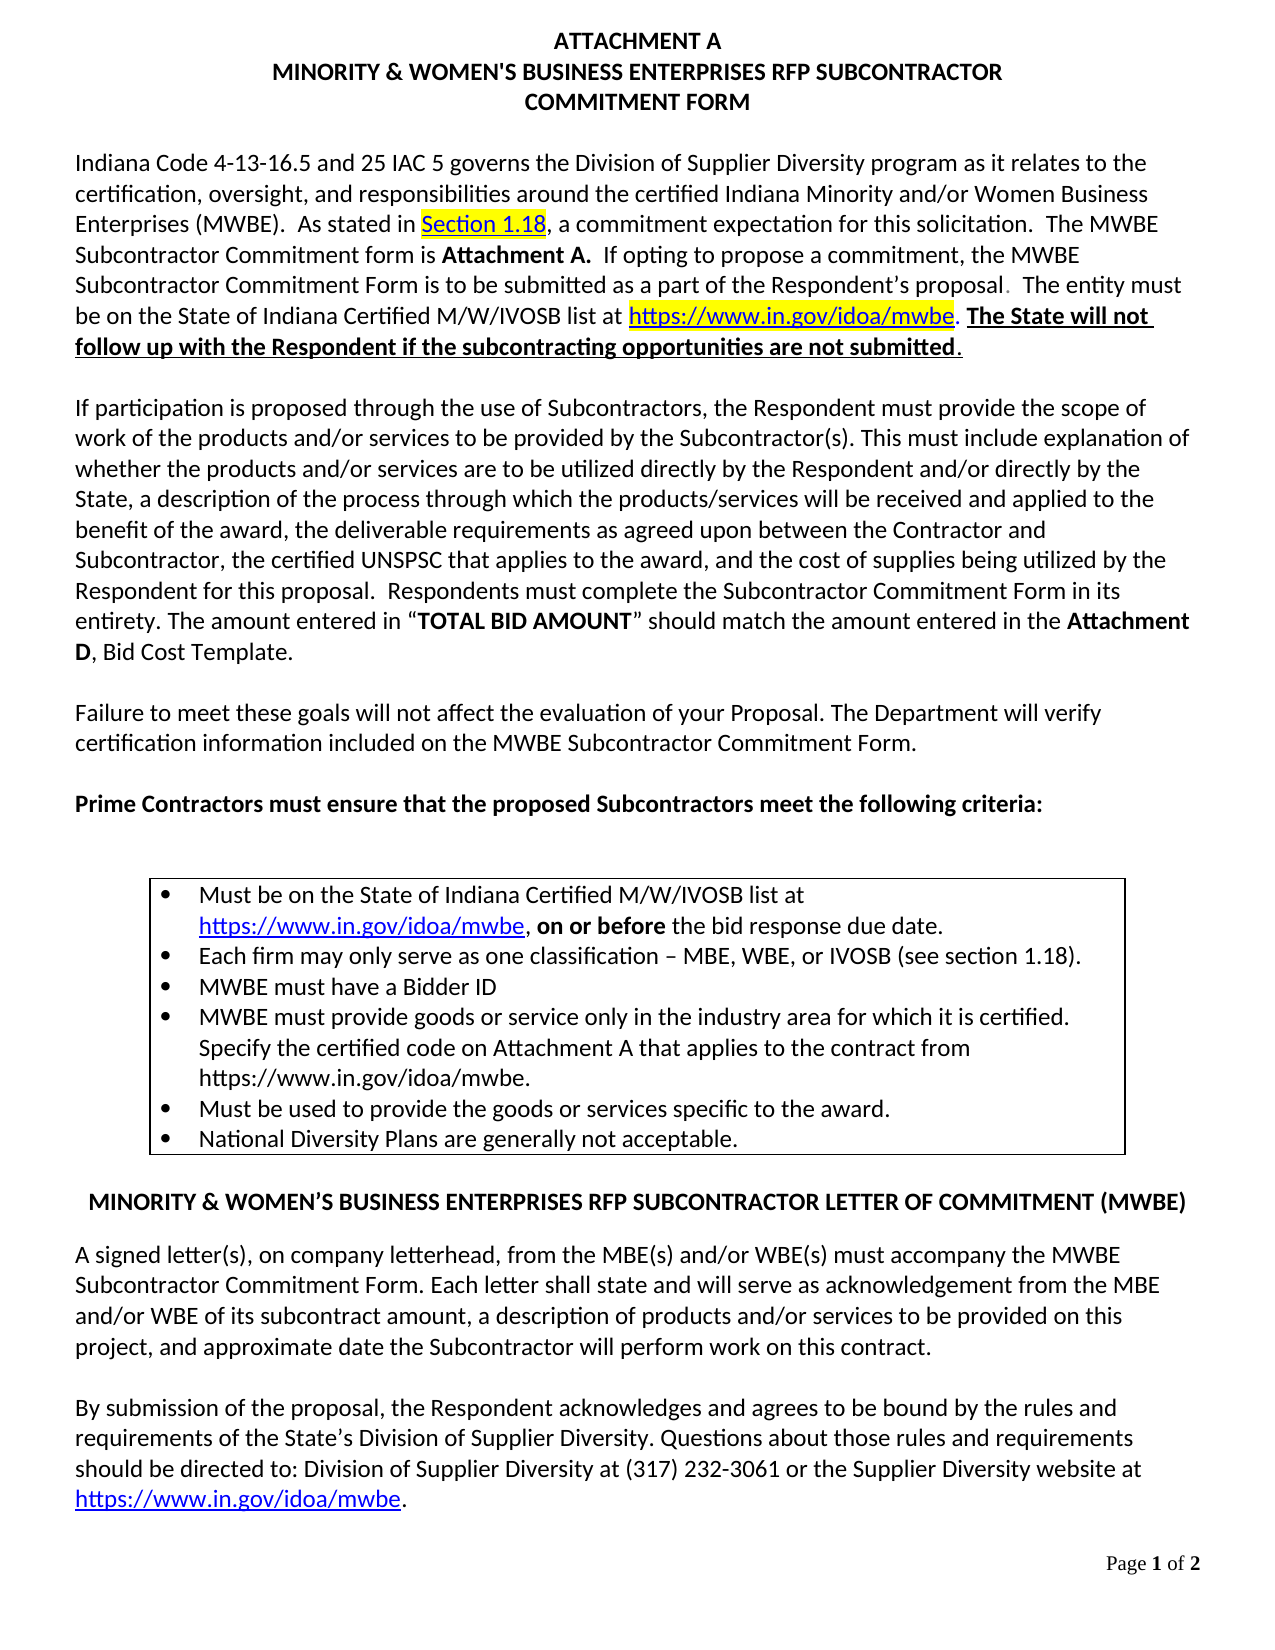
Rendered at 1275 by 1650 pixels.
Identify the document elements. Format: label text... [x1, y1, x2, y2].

table_header Must be on the State of Indiana Certified M/W/IVOSB list at https://www.in.gov/idoa/mwbe, on or before the bid response due date. Each firm may only serve as one classification – MBE, WBE, or IVOSB (see section 1.18). MWBE must have a Bidder ID MWBE must provide goods or service only in the industry area for which it is certified. Specify the certified code on Attachment A that applies to the contract from https://www.in.gov/idoa/mwbe. Must be used to provide the goods or services specific to the award. National Diversity Plans are generally not acceptable. [151, 879, 1124, 1154]
text Indiana Code 4-13-16.5 and 25 IAC 5 governs the Division of Supplier Diversity program as it relates to the certification, oversight, and responsibilities around the certified Indiana Minority and/or Women Business Enterprises (MWBE). As stated in Section 1.18, a commitment expectation for this solicitation. The MWBE Subcontractor Commitment form is Attachment A. If opting to propose a commitment, the MWBE Subcontractor Commitment Form is to be submitted as a part of the Respondent’s proposal. The entity must be on the State of Indiana Certified M/W/IVOSB list at https://www.in.gov/idoa/mwbe. The State will not follow up with the Respondent if the subcontracting opportunities are not submitted. [75, 148, 1200, 361]
text By submission of the proposal, the Respondent acknowledges and agrees to be bound by the rules and requirements of the State’s Division of Supplier Diversity. Questions about those rules and requirements should be directed to: Division of Supplier Diversity at (317) 232-3061 or the Supplier Diversity website at https://www.in.gov/idoa/mwbe. [418, 1392, 1200, 1514]
text COMMITMENT FORM [75, 87, 1200, 117]
text Minority & Women’s Business Enterprises RFP Subcontractor Letter of Commitment (MWBE) [75, 1186, 1200, 1216]
text Failure to meet these goals will not affect the evaluation of your Proposal. The Department will verify certification information included on the MWBE Subcontractor Commitment Form. [75, 697, 1200, 758]
text If participation is proposed through the use of Subcontractors, the Respondent must provide the scope of work of the products and/or services to be provided by the Subcontractor(s). This must include explanation of whether the products and/or services are to be utilized directly by the Respondent and/or directly by the State, a description of the process through which the products/services will be received and applied to the benefit of the award, the deliverable requirements as agreed upon between the Contractor and Subcontractor, the certified UNSPSC that applies to the award, and the cost of supplies being utilized by the Respondent for this proposal. Respondents must complete the Subcontractor Commitment Form in its entirety. The amount entered in “TOTAL BID AMOUNT” should match the amount entered in the Attachment D, Bid Cost Template. [75, 392, 1200, 666]
text ATTACHMENT A [75, 26, 1200, 56]
text MINORITY & WOMEN'S BUSINESS ENTERPRISES RFP SUBCONTRACTOR [75, 56, 1200, 87]
text A signed letter(s), on company letterhead, from the MBE(s) and/or WBE(s) must accompany the MWBE Subcontractor Commitment Form. Each letter shall state and will serve as acknowledgement from the MBE and/or WBE of its subcontract amount, a description of products and/or services to be provided on this project, and approximate date the Subcontractor will perform work on this contract. [75, 1239, 1200, 1361]
text Prime Contractors must ensure that the proposed Subcontractors meet the following criteria: [75, 788, 1200, 819]
